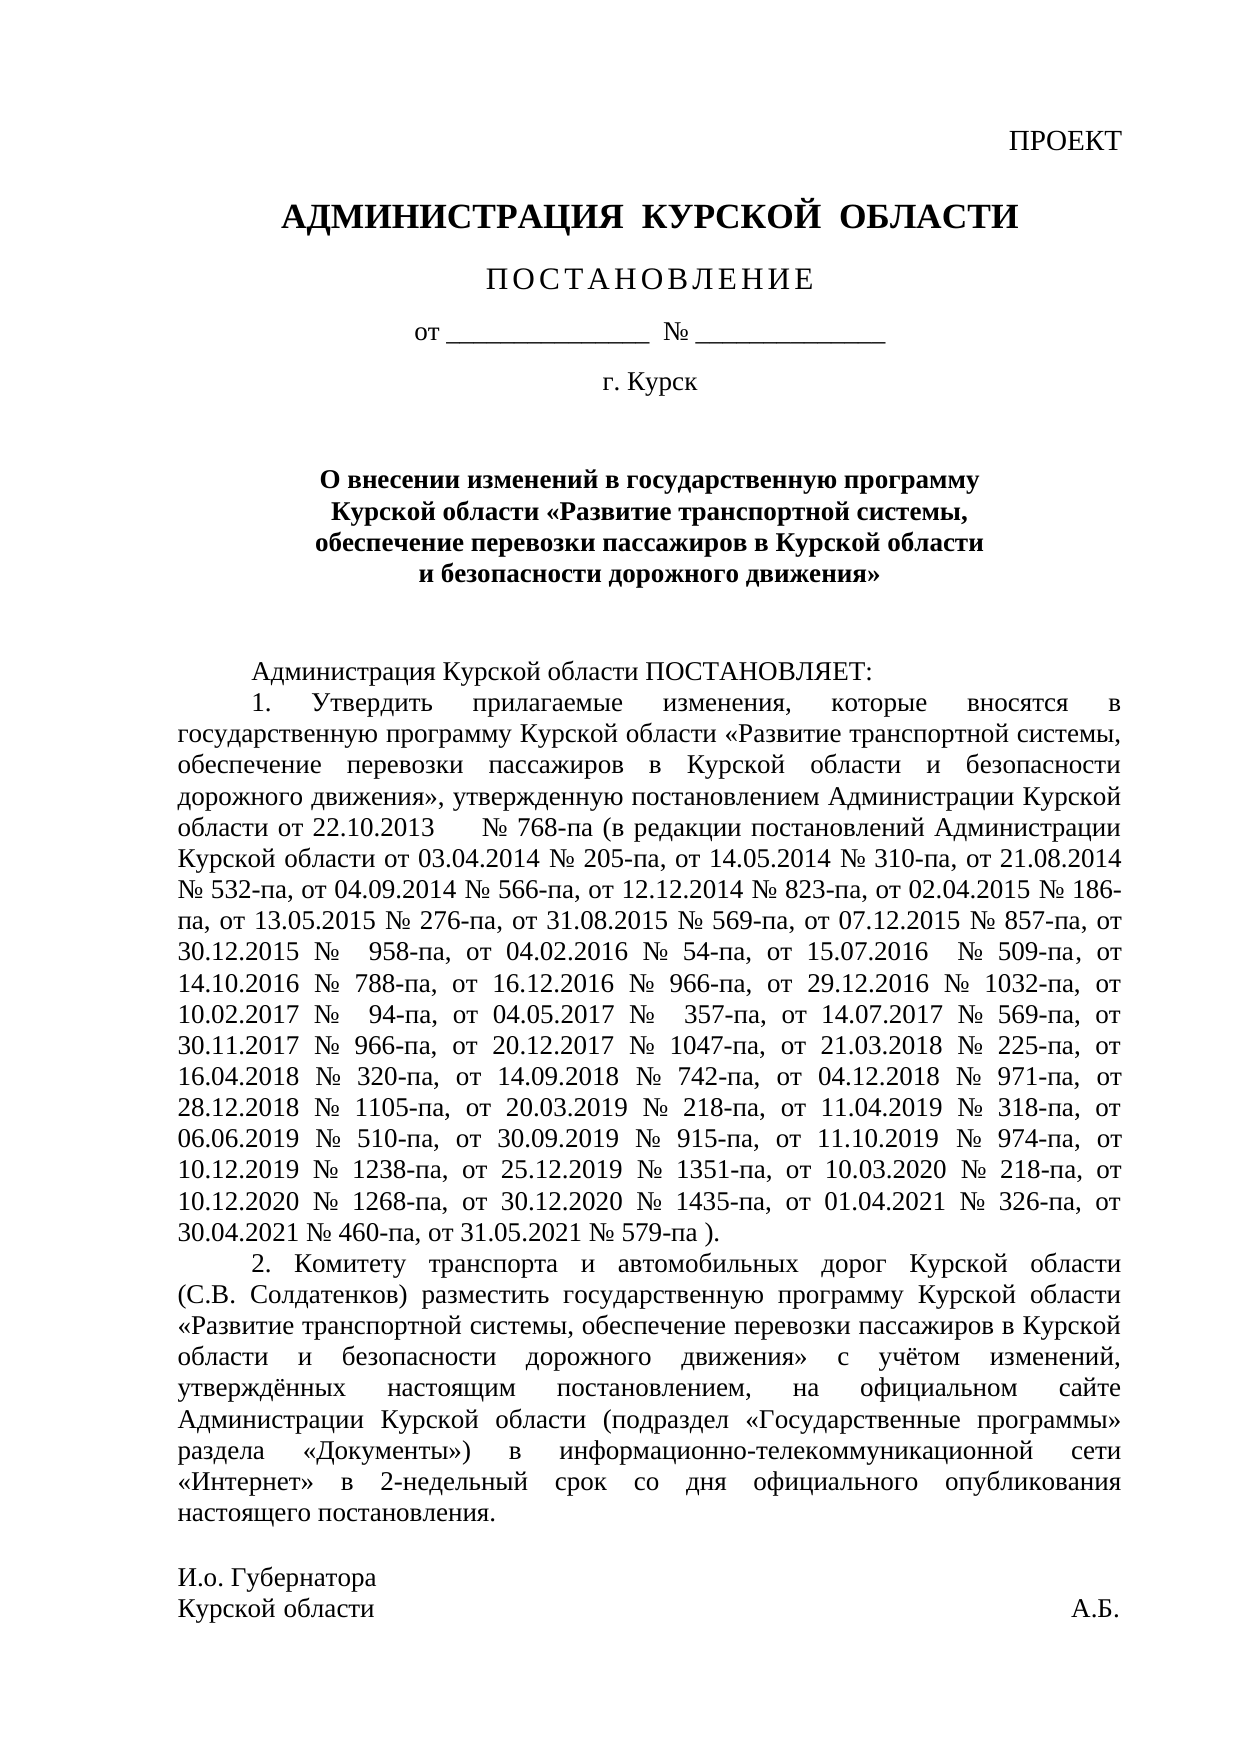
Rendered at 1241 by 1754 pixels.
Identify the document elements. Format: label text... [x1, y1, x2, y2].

text Администрация Курской области ПОСТАНОВЛЯЕТ: [177, 655, 1122, 686]
text от _______________ № ______________ [177, 315, 1122, 346]
text 2. Комитету транспорта и автомобильных дорог Курской области (С.В. Солдатенков) разместить государственную программу Курской области «Развитие транспортной системы, обеспечение перевозки пассажиров в Курской области и безопасности дорожного движения» с учётом изменений, утверждённых настоящим постановлением, на официальном сайте Администрации Курской области (подраздел «Государственные программы» раздела «Документы») в информационно-телекоммуникационной сети «Интернет» в 2-недельный срок со дня официального опубликования настоящего постановления. [177, 1247, 1122, 1527]
text АДМИНИСТРАЦИЯ КУРСКОЙ ОБЛАСТИ [177, 195, 1122, 236]
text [177, 1592, 1122, 1623]
text Курской области «Развитие транспортной системы, [177, 495, 1122, 526]
text ПОСТАНОВЛЕНИЕ [177, 260, 1122, 296]
text г. Курск [177, 365, 1122, 396]
text ПРОЕКТ [177, 123, 1122, 157]
text и безопасности дорожного движения» [177, 557, 1122, 588]
text О внесении изменений в государственную программу [177, 463, 1122, 495]
text И.о. Губернатора [177, 1561, 1122, 1592]
text обеспечение перевозки пассажиров в Курской области [177, 526, 1122, 557]
text 1. Утвердить прилагаемые изменения, которые вносятся в государственную программу Курской области «Развитие транспортной системы, обеспечение перевозки пассажиров в Курской области и безопасности дорожного движения», утвержденную постановлением Администрации Курской области от 22.10.2013 № 768-па (в редакции постановлений Администрации Курской области от 03.04.2014 № 205-па, от 14.05.2014 № 310-па, от 21.08.2014 № 532-па, от 04.09.2014 № 566-па, от 12.12.2014 № 823-па, от 02.04.2015 № 186-па, от 13.05.2015 № 276-па, от 31.08.2015 № 569-па, от 07.12.2015 № 857-па, от 30.12.2015 № 958-па, от 04.02.2016 № 54-па, от 15.07.2016 , от 14.10.2016 № 788-па, от 16.12.2016 № 966-па, от 29.12.2016 № 1032-па, от 10.02.2017 № 94-па, от 04.05.2017 № 357-па, от 14.07.2017 № 569-па, от 30.11.2017 № 966-па, от 20.12.2017 № 1047-па, от 21.03.2018 № 225-па, от 16.04.2018 № 320-па, от 14.09.2018 № 742-па, от 04.12.2018 № 971-па, от 28.12.2018 № 1105-па, от 20.03.2019 № 218-па, от 11.04.2019 № 318-па, от 06.06.2019 № 510-па, от 30.09.2019 № 915-па, от 11.10.2019 № 974-па, от 10.12.2019 № 1238-па, от 25.12.2019 № 1351-па, от 10.03.2020 № 218-па, от 10.12.2020 № 1268-па, от 30.12.2020 № 1435-па, от 01.04.2021 № 326-па, от 30.04.2021 № 460-па, от 31.05.2021 № 579-па ). [177, 686, 1122, 1247]
